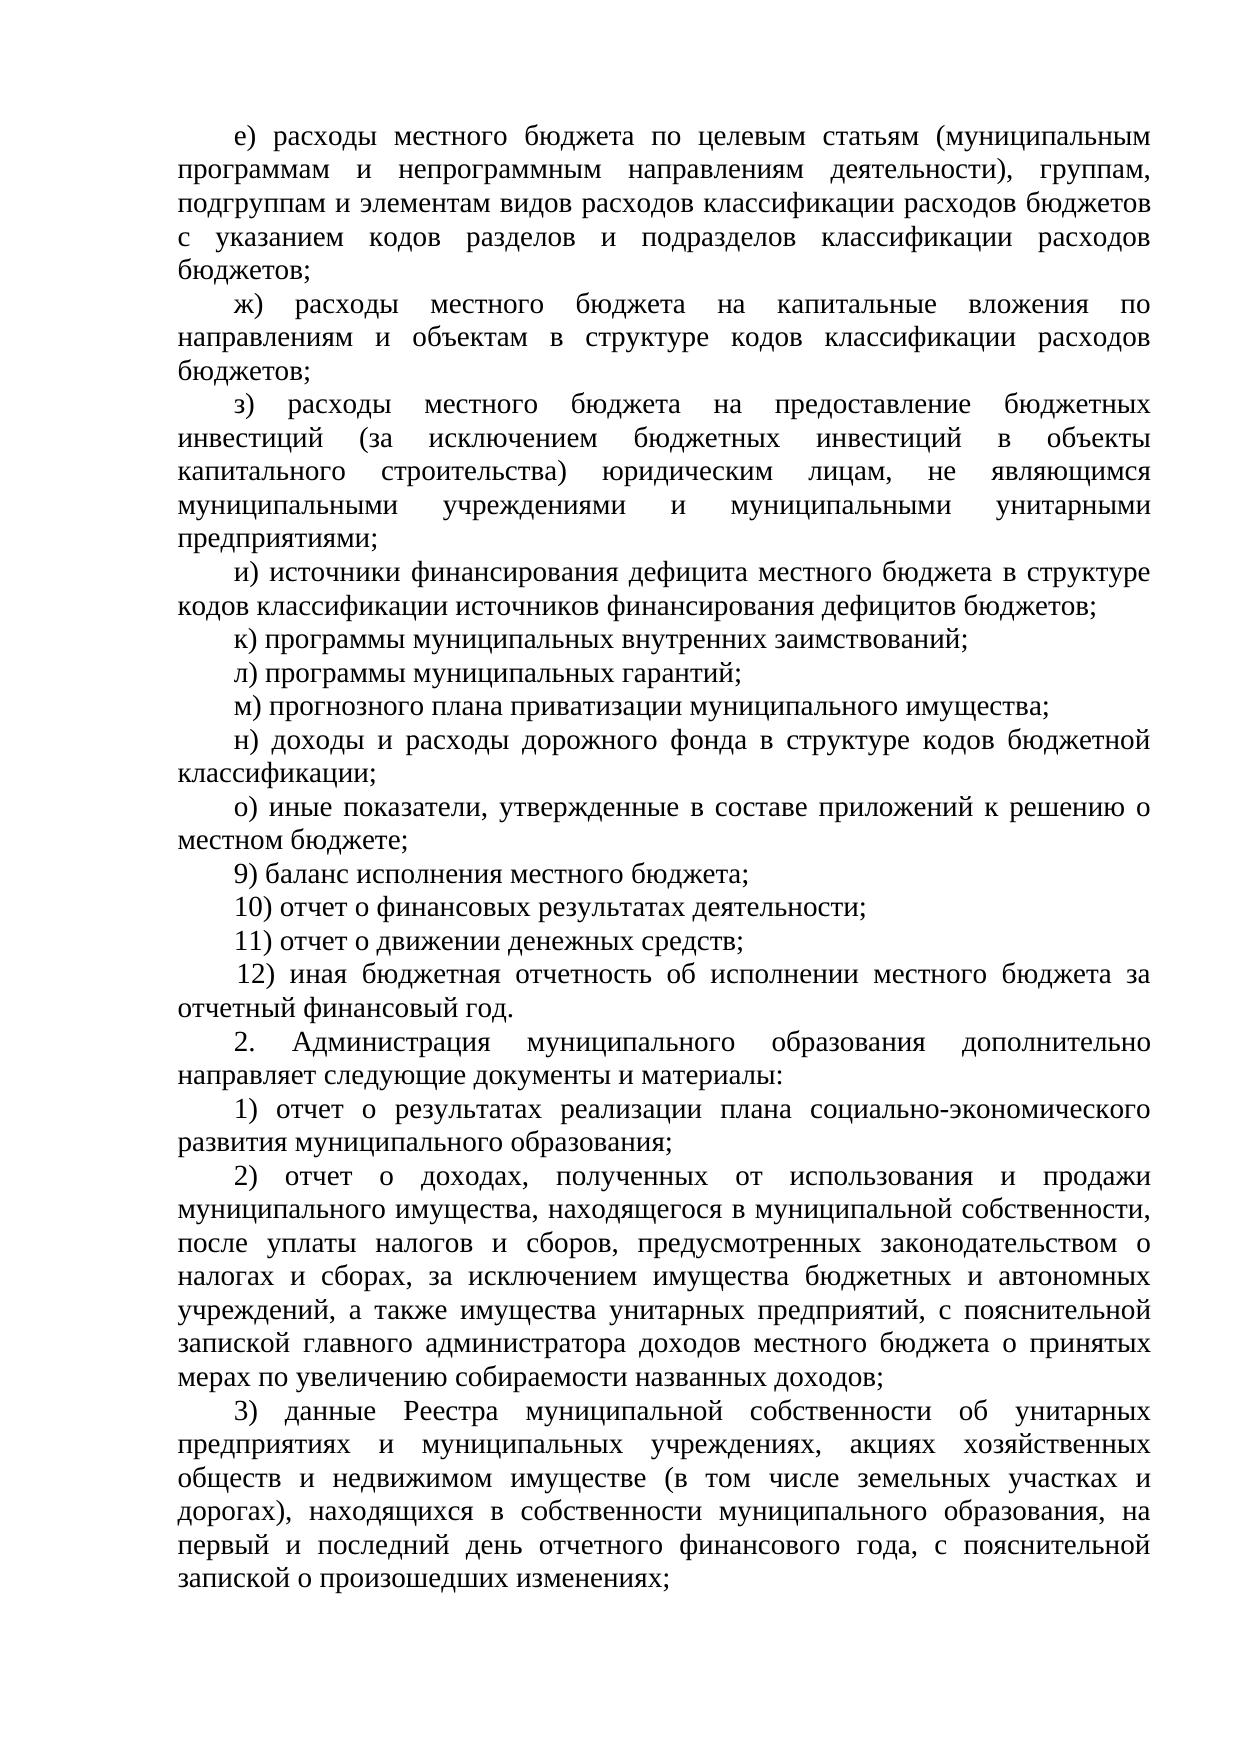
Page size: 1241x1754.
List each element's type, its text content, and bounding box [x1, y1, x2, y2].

text е) расходы местного бюджета по целевым статьям (муниципальным программам и непрограммным направлениям деятельности), группам, подгруппам и элементам видов расходов классификации расходов бюджетов с указанием кодов разделов и подразделов классификации расходов бюджетов; [177, 118, 1152, 286]
text 10) отчет о финансовых результатах деятельности; [177, 889, 1152, 923]
text л) программы муниципальных гарантий; [177, 655, 1152, 688]
text 12) иная бюджетная отчетность об исполнении местного бюджета за отчетный финансовый год. [177, 957, 1152, 1024]
text 2) отчет о доходах, полученных от использования и продажи муниципального имущества, находящегося в муниципальной собственности, после уплаты налогов и сборов, предусмотренных законодательством о налогах и сборах, за исключением имущества бюджетных и автономных учреждений, а также имущества унитарных предприятий, с пояснительной запиской главного администратора доходов местного бюджета о принятых мерах по увеличению собираемости названных доходов; [177, 1158, 1152, 1393]
text 1) отчет о результатах реализации плана социально-экономического развития муниципального образования; [177, 1091, 1152, 1158]
text к) программы муниципальных внутренних заимствований; [177, 621, 1152, 655]
text о) иные показатели, утвержденные в составе приложений к решению о местном бюджете; [177, 789, 1152, 856]
text 9) баланс исполнения местного бюджета; [177, 856, 1152, 889]
text и) источники финансирования дефицита местного бюджета в структуре кодов классификации источников финансирования дефицитов бюджетов; [177, 554, 1152, 621]
text 11) отчет о движении денежных средств; [177, 923, 1152, 957]
text м) прогнозного плана приватизации муниципального имущества; [177, 688, 1152, 722]
text ж) расходы местного бюджета на капитальные вложения по направлениям и объектам в структуре кодов классификации расходов бюджетов; [177, 286, 1152, 386]
text 2. Администрация муниципального образования дополнительно направляет следующие документы и материалы: [177, 1024, 1152, 1091]
text з) расходы местного бюджета на предоставление бюджетных инвестиций (за исключением бюджетных инвестиций в объекты капитального строительства) юридическим лицам, не являющимся муниципальными учреждениями и муниципальными унитарными предприятиями; [177, 386, 1152, 554]
text н) доходы и расходы дорожного фонда в структуре кодов бюджетной классификации; [177, 722, 1152, 789]
text 3) данные Реестра муниципальной собственности об унитарных предприятиях и муниципальных учреждениях, акциях хозяйственных обществ и недвижимом имуществе (в том числе земельных участках и дорогах), находящихся в собственности муниципального образования, на первый и последний день отчетного финансового года, с пояснительной запиской о произошедших изменениях; [177, 1393, 1152, 1594]
